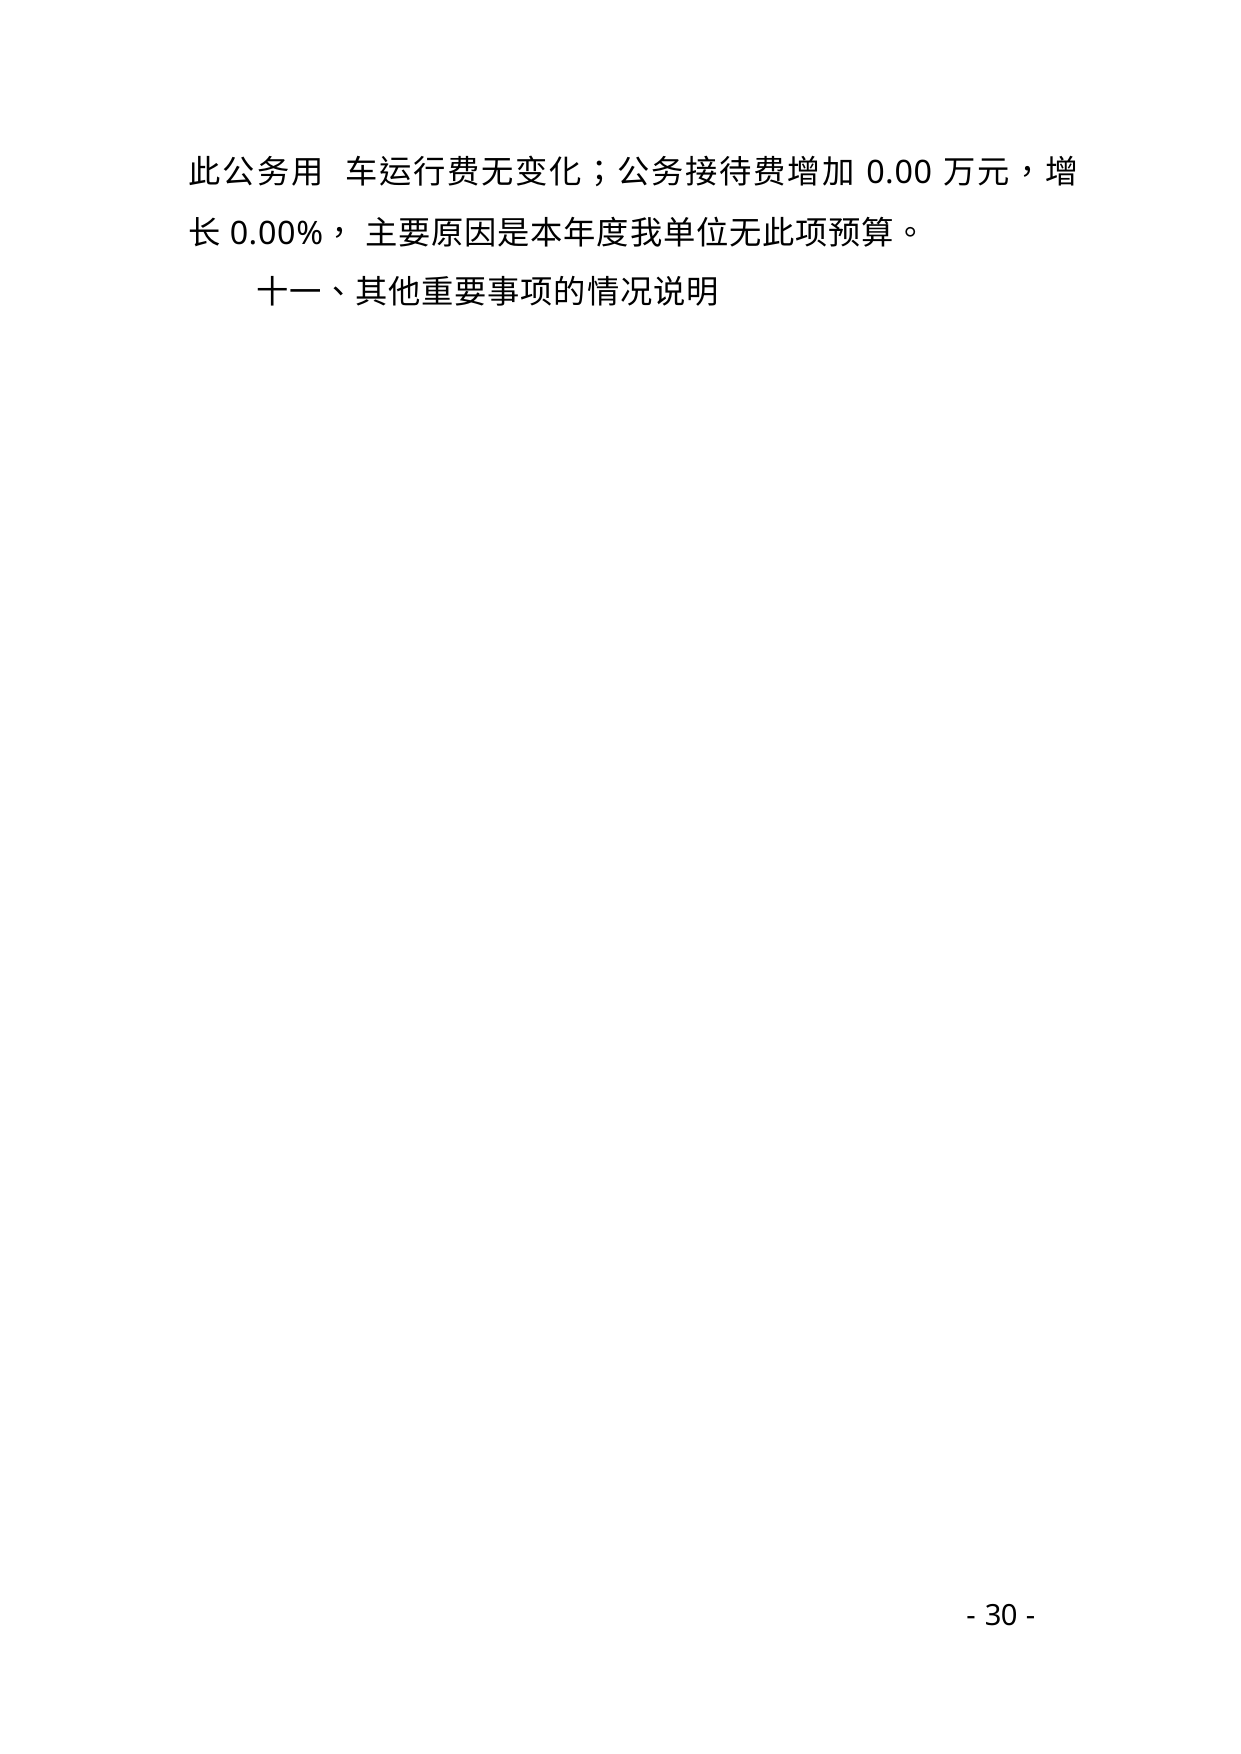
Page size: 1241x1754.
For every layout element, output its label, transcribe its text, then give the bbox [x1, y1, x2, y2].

text 十一、其他重要事项的情况说明 [256, 270, 1078, 312]
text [188, 149, 1078, 254]
